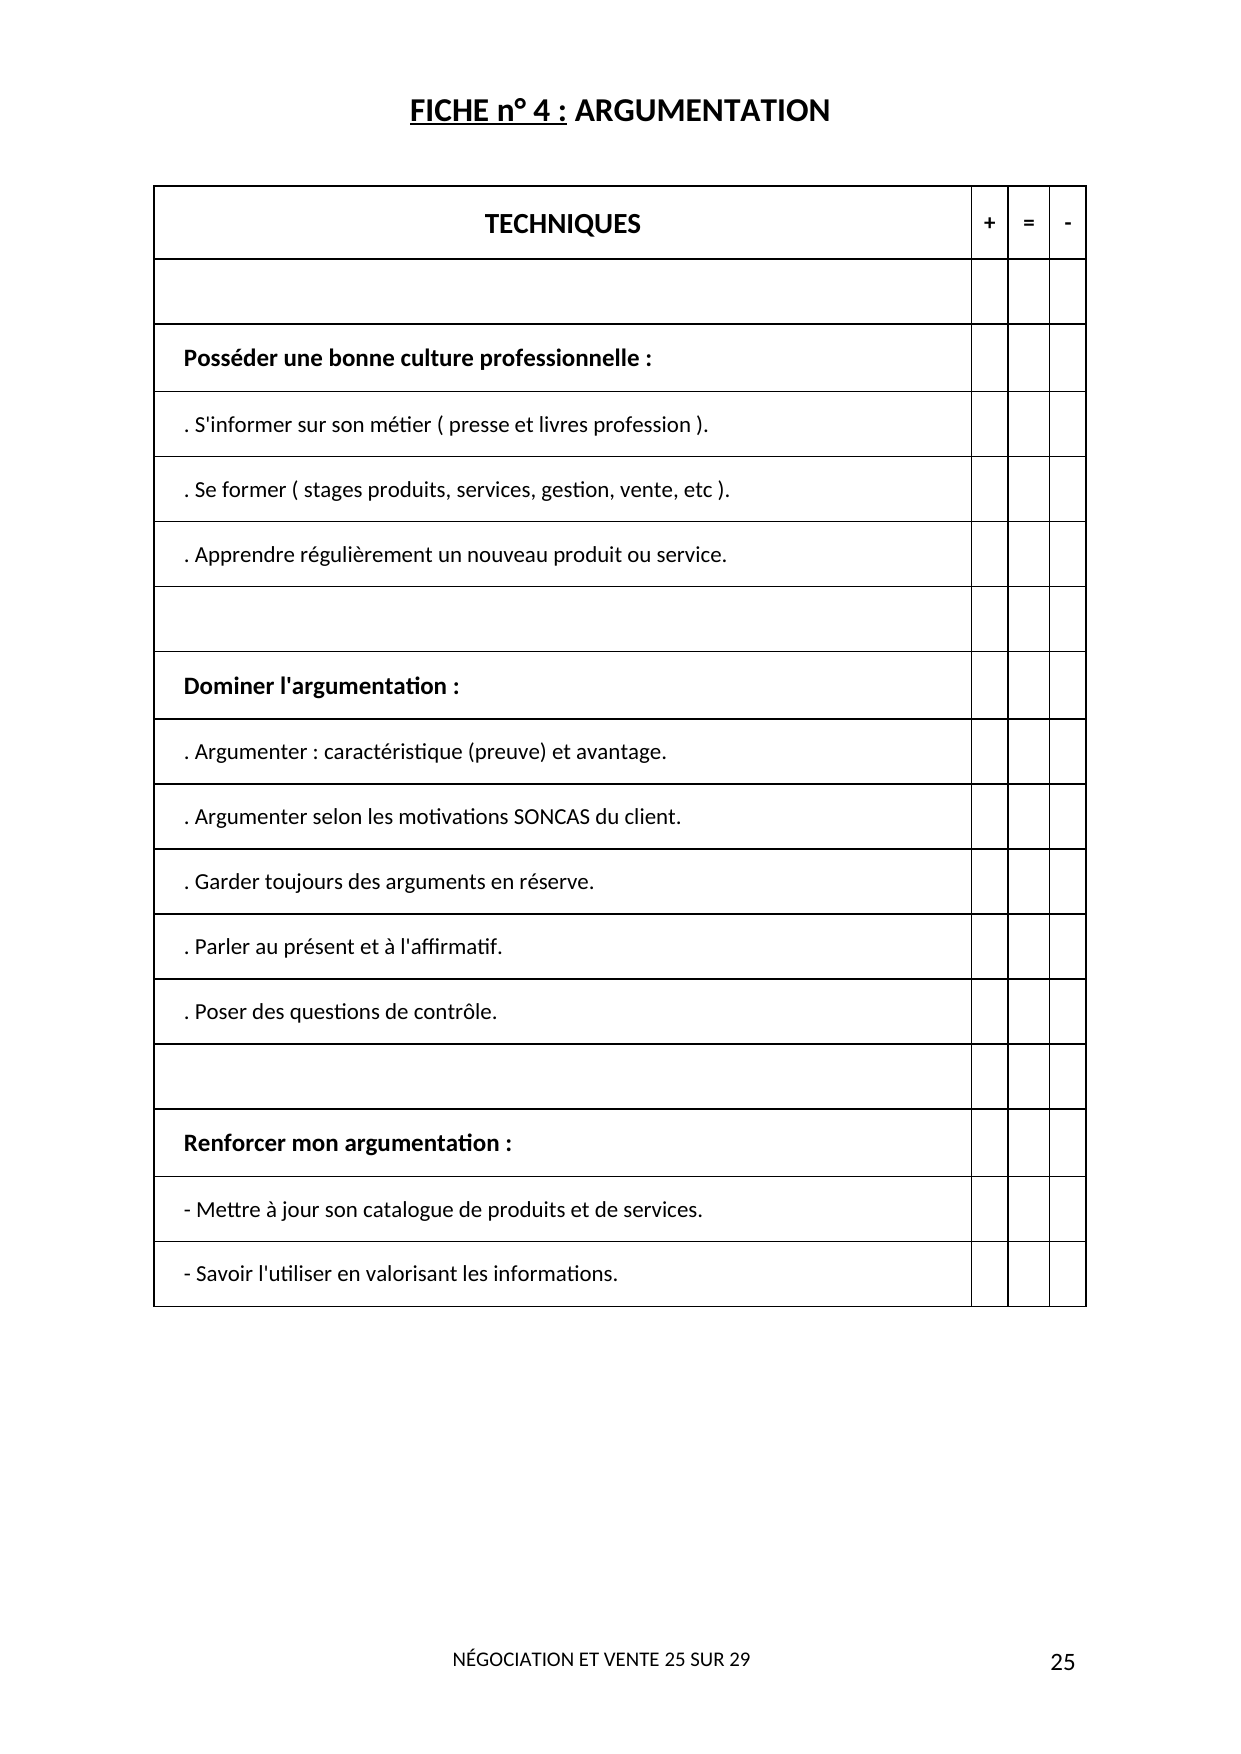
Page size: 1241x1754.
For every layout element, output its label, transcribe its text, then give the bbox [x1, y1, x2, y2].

table_header - [1050, 187, 1085, 258]
table_cell [1009, 1177, 1049, 1241]
table_cell [972, 850, 1007, 913]
table_cell . Poser des questions de contrôle. [155, 980, 971, 1043]
table_cell [972, 720, 1007, 783]
text FICHE n° 4 : ARGUMENTATION [148, 89, 1092, 129]
table_cell [1009, 1110, 1049, 1176]
table_cell [972, 980, 1007, 1043]
table_cell Posséder une bonne culture professionnelle : [155, 325, 971, 391]
table_cell [1009, 785, 1049, 848]
table_cell [1009, 260, 1049, 323]
table_cell [972, 587, 1007, 651]
table_cell [972, 1242, 1007, 1306]
table_cell [972, 1110, 1007, 1176]
table_cell [1050, 260, 1085, 323]
table_cell [972, 457, 1007, 521]
table_cell [972, 915, 1007, 978]
table_cell . Garder toujours des arguments en réserve. [155, 850, 971, 913]
table_cell [1009, 720, 1049, 783]
table_cell [1009, 1242, 1049, 1306]
table_cell [972, 325, 1007, 391]
table_cell [1050, 392, 1085, 456]
table_cell [1050, 457, 1085, 521]
table_cell [155, 1045, 971, 1108]
table_cell [1009, 522, 1049, 586]
table_cell [1009, 850, 1049, 913]
table_cell [972, 392, 1007, 456]
table_cell . Se former ( stages produits, services, gestion, vente, etc ). [155, 457, 971, 521]
table_cell [1050, 325, 1085, 391]
table_cell . Parler au présent et à l'affirmatif. [155, 915, 971, 978]
table_cell [972, 260, 1007, 323]
table_cell [1050, 652, 1085, 718]
table_header + [972, 187, 1007, 258]
table_cell [972, 1045, 1007, 1108]
table_cell [1050, 587, 1085, 651]
table_cell [972, 1177, 1007, 1241]
table_cell Renforcer mon argumentation : [155, 1110, 971, 1176]
table_cell [1050, 915, 1085, 978]
table_cell [1050, 720, 1085, 783]
table_cell [155, 260, 971, 323]
table_cell [972, 785, 1007, 848]
table_header TECHNIQUES [155, 187, 971, 258]
table_header = [1009, 187, 1049, 258]
table_cell [1050, 1177, 1085, 1241]
table_cell [1009, 392, 1049, 456]
table_cell [1009, 652, 1049, 718]
table_cell [1050, 785, 1085, 848]
table_cell [1009, 980, 1049, 1043]
table_cell [1009, 587, 1049, 651]
table_cell [155, 587, 971, 651]
table_cell [1050, 1110, 1085, 1176]
table_cell [1050, 850, 1085, 913]
table_cell [1050, 980, 1085, 1043]
table_cell [1009, 1045, 1049, 1108]
table_cell [972, 522, 1007, 586]
table_cell . Argumenter : caractéristique (preuve) et avantage. [155, 720, 971, 783]
table_cell . Apprendre régulièrement un nouveau produit ou service. [155, 522, 971, 586]
table_cell - Mettre à jour son catalogue de produits et de services. [155, 1177, 971, 1241]
table_cell . Argumenter selon les motivations SONCAS du client. [155, 785, 971, 848]
table_cell - Savoir l'utiliser en valorisant les informations. [155, 1242, 971, 1306]
table_cell [1050, 1045, 1085, 1108]
table_cell [1009, 325, 1049, 391]
table_cell [1050, 1242, 1085, 1306]
table_cell Dominer l'argumentation : [155, 652, 971, 718]
table_cell [1009, 915, 1049, 978]
table_cell [972, 652, 1007, 718]
table_cell . S'informer sur son métier ( presse et livres profession ). [155, 392, 971, 456]
table_cell [1050, 522, 1085, 586]
table_cell [1009, 457, 1049, 521]
